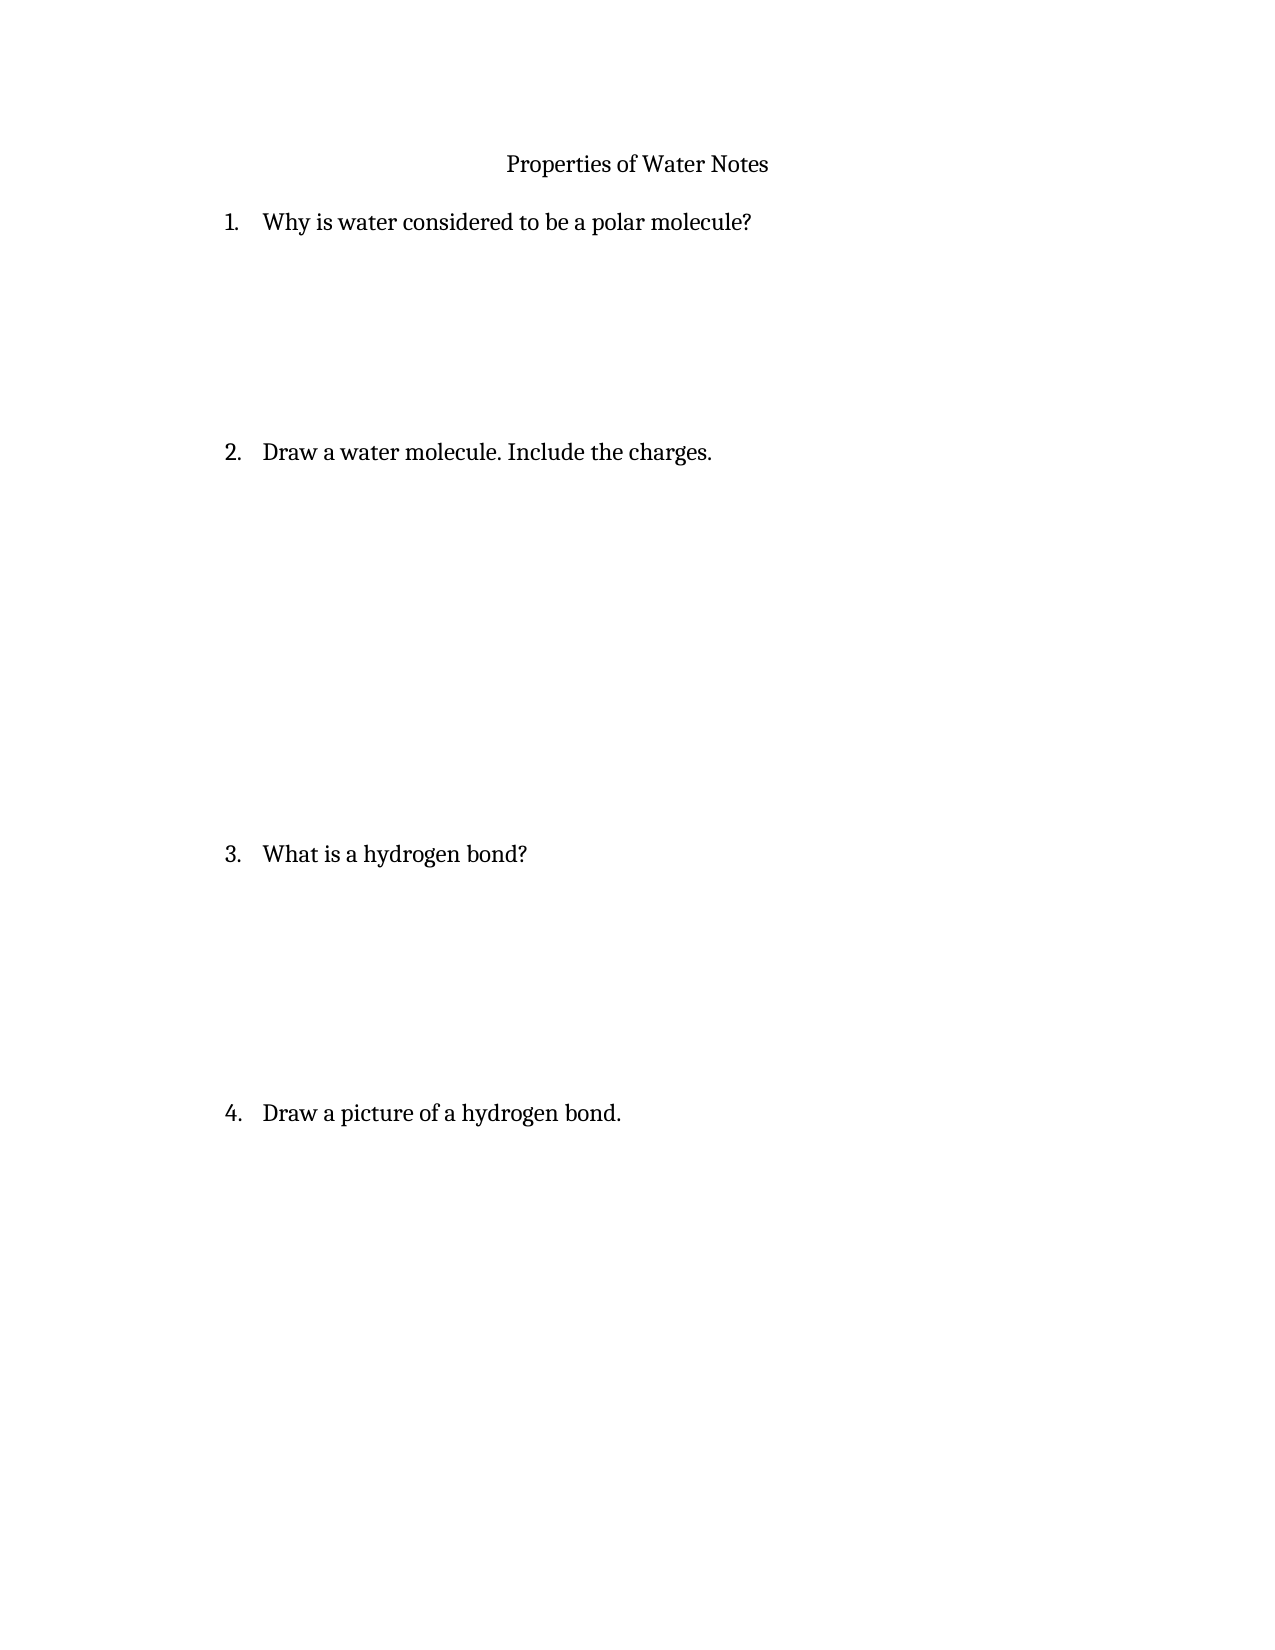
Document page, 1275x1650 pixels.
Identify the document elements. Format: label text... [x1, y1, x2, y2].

list Draw a water molecule. Include the charges. [225, 437, 1087, 466]
text Properties of Water Notes [187, 150, 1087, 179]
list Draw a picture of a hydrogen bond. [225, 1099, 1087, 1127]
list What is a hydrogen bond? [225, 840, 1087, 869]
list Why is water considered to be a polar molecule? [225, 207, 1087, 236]
